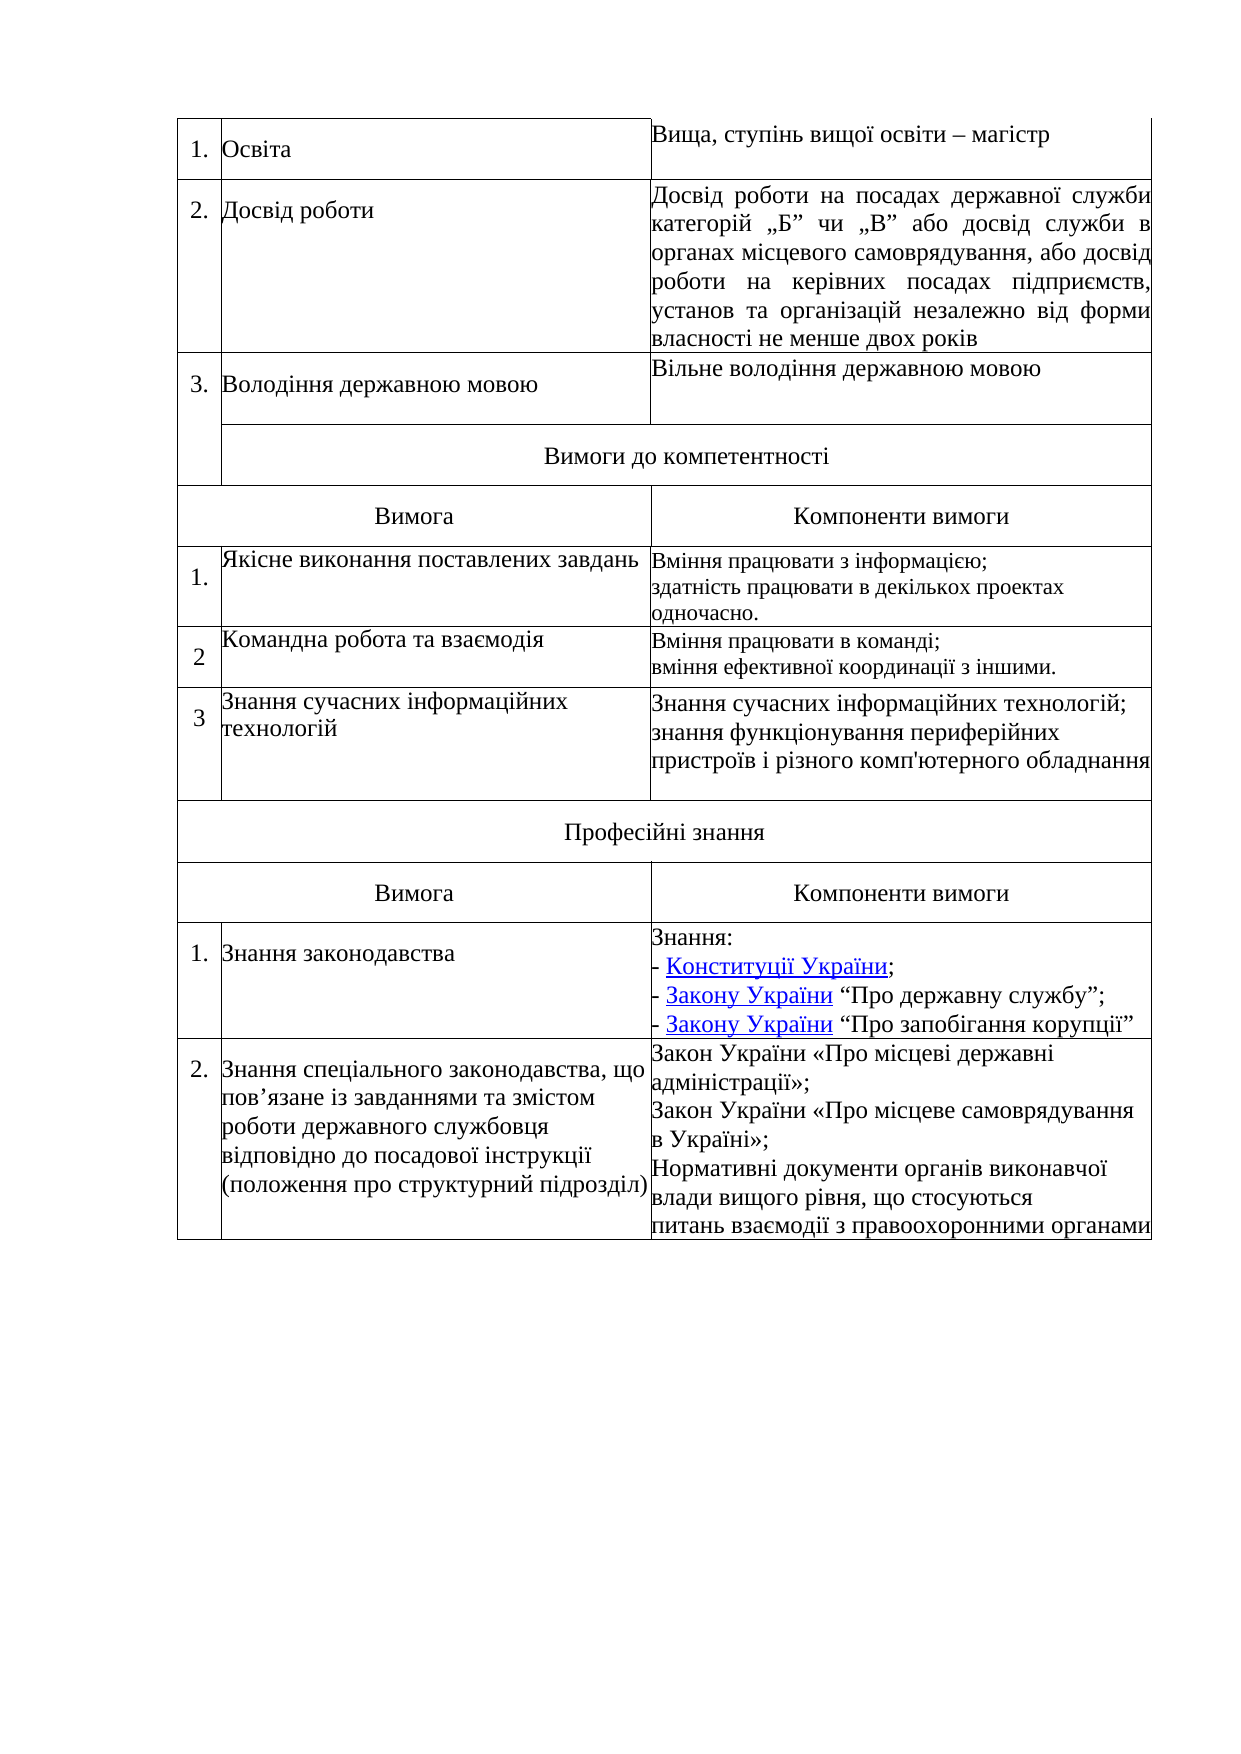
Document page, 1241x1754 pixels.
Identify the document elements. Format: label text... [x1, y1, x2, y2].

table_cell 3. [178, 353, 221, 485]
table_cell 3 [178, 688, 221, 800]
table_cell Компоненти вимоги [652, 863, 1151, 922]
table_cell Досвід роботи на посадах державної служби категорій „Б” чи „В” або досвід служби в органах місцевого самоврядування, або досвід роботи на керівних посадах підприємств, установ та організацій незалежно від форми власності не менше двох років [651, 180, 1151, 352]
table_cell Вільне володіння державною мовою [651, 353, 1151, 424]
table_cell Володіння державною мовою [222, 353, 650, 424]
table_cell Компоненти вимоги [652, 486, 1151, 546]
table_cell 2. [178, 180, 221, 352]
table_cell Досвід роботи [222, 180, 650, 352]
table_cell 1. [178, 119, 221, 179]
table_cell Якісне виконання поставлених завдань [222, 547, 650, 626]
table_cell Професійні знання [178, 801, 1151, 861]
table_cell Знання: - Конституції України; - Закону України “Про державну службу”; - Закону України “Про запобігання корупції” [652, 923, 1151, 1037]
table_cell Освіта [222, 119, 651, 179]
table_cell Вимоги до компетентності [222, 425, 1151, 485]
table_cell Командна робота та взаємодія [222, 627, 650, 687]
table_cell Знання законодавства [222, 923, 651, 1037]
table_cell Вміння працювати з інформацією; здатність працювати в декількох проектах одночасно. [651, 547, 1151, 626]
table_cell Знання сучасних інформаційних технологій [222, 688, 650, 800]
table_cell 2. [178, 1039, 221, 1239]
table_cell Вимога [178, 486, 651, 546]
table_cell Вища, ступінь вищої освіти – магістр [652, 118, 1151, 179]
table_cell 1. [178, 923, 221, 1037]
table_cell Знання спеціального законодавства, що пов’язане із завданнями та змістом роботи державного службовця відповідно до посадової інструкції (положення про структурний підрозділ) [222, 1039, 651, 1239]
table_cell Знання сучасних інформаційних технологій; знання функціонування периферійних пристроїв і різного комп'ютерного обладнання [651, 688, 1151, 800]
table_cell Вміння працювати в команді; вміння ефективної координації з іншими. [651, 627, 1151, 687]
table_cell Закон України «Про місцеві державні адміністрації»; Закон України «Про місцеве самоврядування в Україні»; Нормативні документи органів виконавчої влади вищого рівня, що стосуються питань взаємодії з правоохоронними органами [652, 1039, 1151, 1239]
table_cell Вимога [178, 863, 651, 922]
table_cell 1. [178, 547, 221, 626]
table_cell 2 [178, 627, 221, 687]
